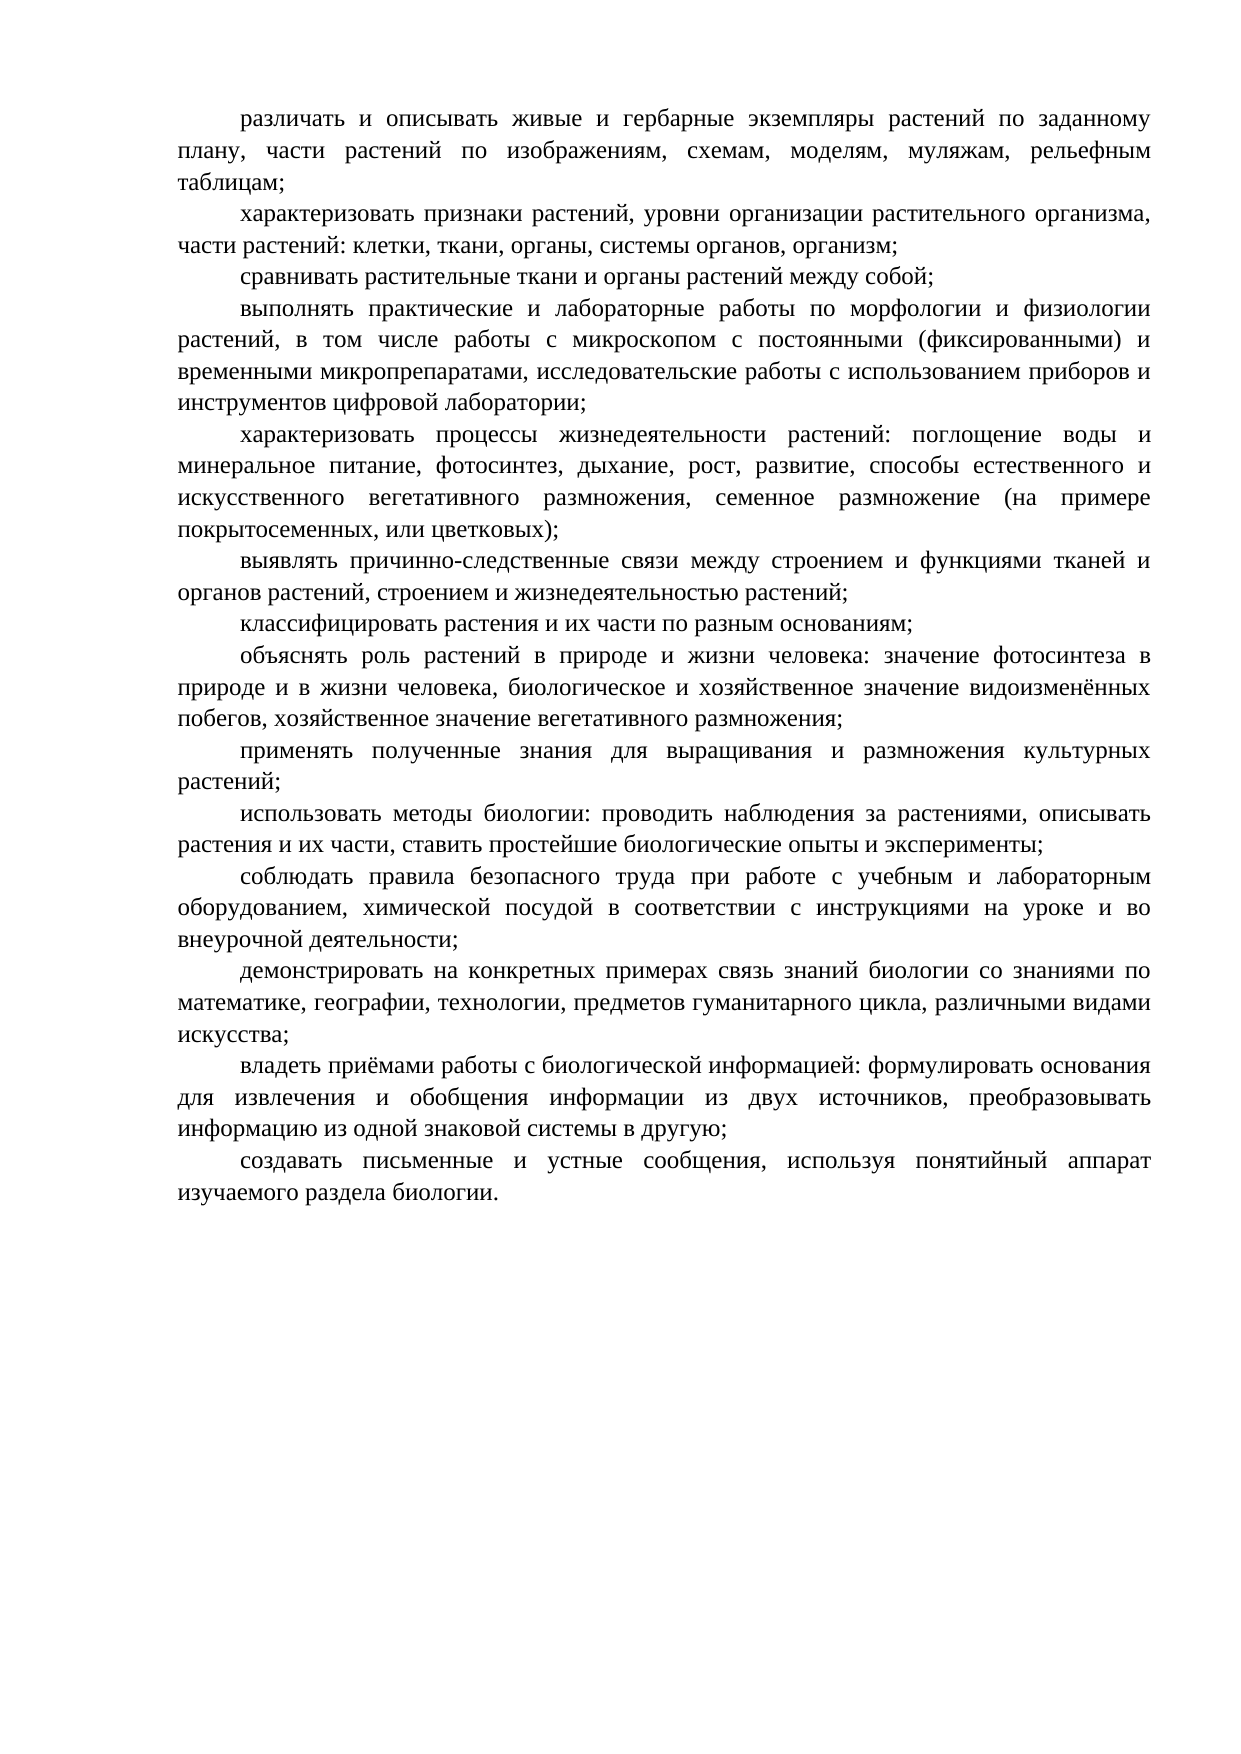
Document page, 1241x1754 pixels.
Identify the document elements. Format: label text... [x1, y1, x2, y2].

text характеризовать признаки растений, уровни организации растительного организма, части растений: клетки, ткани, органы, системы органов, организм; [177, 198, 1152, 258]
text соблюдать правила безопасного труда при работе с учебным и лабораторным оборудованием, химической посудой в соответствии с инструкциями на уроке и во внеурочной деятельности; [177, 861, 1152, 953]
text применять полученные знания для выращивания и размножения культурных растений; [177, 735, 1152, 795]
text различать и описывать живые и гербарные экземпляры растений по заданному плану, части растений по изображениям, схемам, моделям, муляжам, рельефным таблицам; [177, 103, 1152, 195]
text классифицировать растения и их части по разным основаниям; [177, 608, 1152, 637]
text характеризовать процессы жизнедеятельности растений: поглощение воды и минеральное питание, фотосинтез, дыхание, рост, развитие, способы естественного и искусственного вегетативного размножения, семенное размножение (на примере покрытосеменных, или цветковых); [177, 419, 1152, 542]
text владеть приёмами работы с биологической информацией: формулировать основания для извлечения и обобщения информации из двух источников, преобразовывать информацию из одной знаковой системы в другую; [177, 1050, 1152, 1142]
text выполнять практические и лабораторные работы по морфологии и физиологии растений, в том числе работы с микроскопом с постоянными (фиксированными) и временными микропрепаратами, исследовательские работы с использованием приборов и инструментов цифровой лаборатории; [177, 293, 1152, 416]
text использовать методы биологии: проводить наблюдения за растениями, описывать растения и их части, ставить простейшие биологические опыты и эксперименты; [177, 798, 1152, 858]
text создавать письменные и устные сообщения, используя понятийный аппарат изучаемого раздела биологии. [177, 1145, 1152, 1205]
text сравнивать растительные ткани и органы растений между собой; [177, 261, 1152, 290]
text выявлять причинно-следственные связи между строением и функциями тканей и органов растений, строением и жизнедеятельностью растений; [177, 545, 1152, 606]
text объяснять роль растений в природе и жизни человека: значение фотосинтеза в природе и в жизни человека, биологическое и хозяйственное значение видоизменённых побегов, хозяйственное значение вегетативного размножения; [177, 640, 1152, 732]
text демонстрировать на конкретных примерах связь знаний биологии со знаниями по математике, географии, технологии, предметов гуманитарного цикла, различными видами искусства; [177, 956, 1152, 1047]
